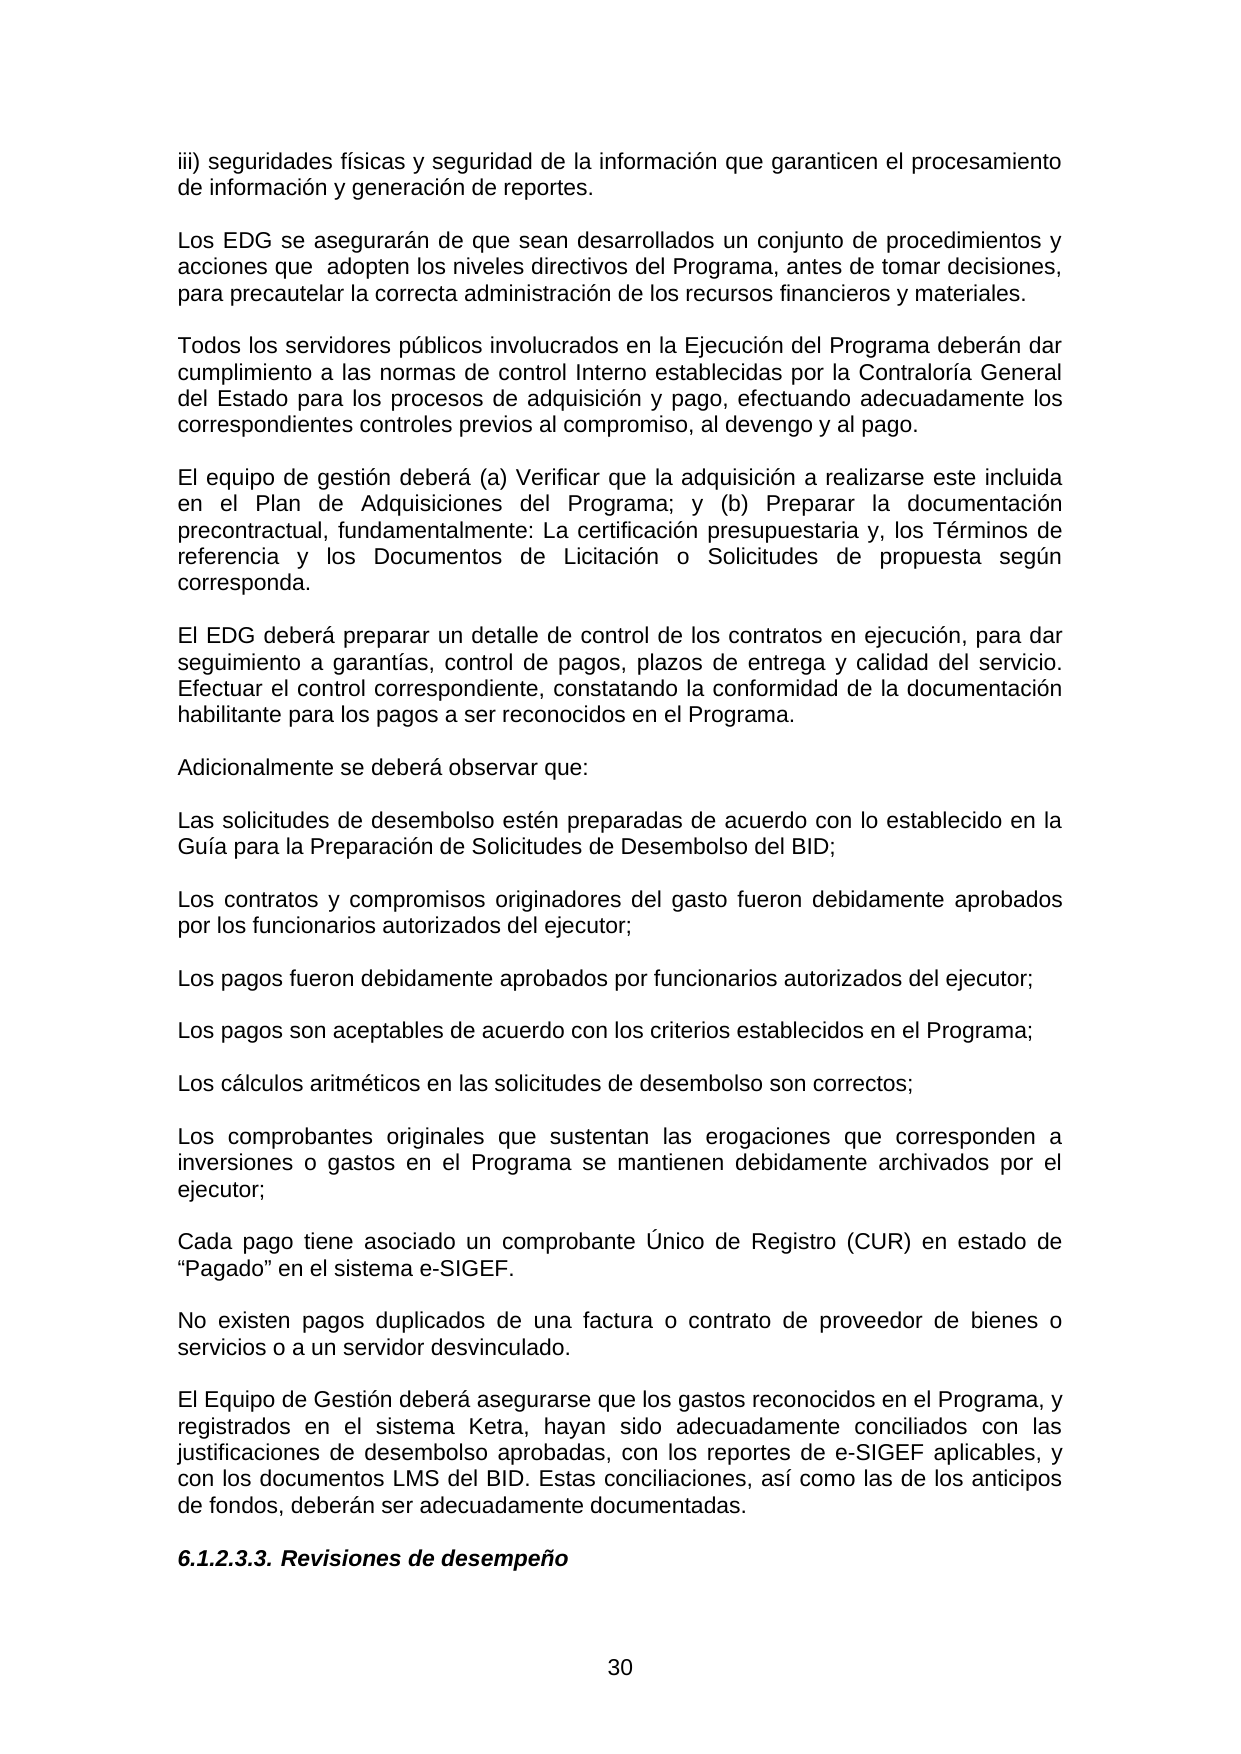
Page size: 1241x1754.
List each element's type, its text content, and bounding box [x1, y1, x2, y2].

list El EDG deberá preparar un detalle de control de los contratos en ejecución, para dar seguimiento a garantías, control de pagos, plazos de entrega y calidad del servicio. Efectuar el control correspondiente, constatando la conformidad de la documentación habilitante para los pagos a ser reconocidos en el Programa. [177, 622, 1063, 727]
text Cada pago tiene asociado un comprobante Único de Registro (CUR) en estado de “Pagado” en el sistema e-SIGEF. [177, 1228, 1063, 1281]
text No existen pagos duplicados de una factura o contrato de proveedor de bienes o servicios o a un servidor desvinculado. [177, 1307, 1063, 1360]
text Los pagos fueron debidamente aprobados por funcionarios autorizados del ejecutor; [177, 965, 1063, 991]
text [177, 148, 1063, 200]
text Los pagos son aceptables de acuerdo con los criterios establecidos en el Programa; [177, 1017, 1063, 1044]
text Adicionalmente se deberá observar que: [177, 754, 1063, 780]
text Todos los servidores públicos involucrados en la Ejecución del Programa deberán dar cumplimiento a las normas de control Interno establecidas por la Contraloría General del Estado para los procesos de adquisición y pago, efectuando adecuadamente los correspondientes controles previos al compromiso, al devengo y al pago. [177, 332, 1063, 438]
text Las solicitudes de desembolso estén preparadas de acuerdo con lo establecido en la Guía para la Preparación de Solicitudes de Desembolso del ; [177, 807, 1063, 859]
text Los contratos y compromisos originadores del gasto fueron debidamente aprobados por los funcionarios autorizados del ejecutor; [177, 886, 1063, 938]
text Los EDG se asegurarán de que sean desarrollados un conjunto de procedimientos y acciones que adopten los niveles directivos del Programa, antes de tomar decisiones, para precautelar la correcta administración de los recursos financieros y materiales. [177, 227, 1063, 306]
text Los comprobantes originales que sustentan las erogaciones que corresponden a inversiones o gastos en el Programa se mantienen debidamente archivados por el ejecutor; [177, 1123, 1063, 1202]
text Los cálculos aritméticos en las solicitudes de desembolso son correctos; [177, 1070, 1063, 1096]
subtitle Revisiones de desempeño [177, 1544, 1063, 1571]
text El equipo de gestión deberá (a) Verificar que la adquisición a realizarse este incluida en el Plan de Adquisiciones del Programa; y (b) Preparar la documentación precontractual, fundamentalmente: La certificación presupuestaria y, los Términos de referencia y los Documentos de Licitación o Solicitudes de propuesta según corresponda. [177, 464, 1063, 596]
text El Equipo de Gestión deberá asegurarse que los gastos reconocidos en el Programa, y registrados en el sistema Ketra, hayan sido adecuadamente conciliados con las justificaciones de desembolso aprobadas, con los reportes de e-SIGEF aplicables, y con los documentos LMS del BID. Estas conciliaciones, así como las de los anticipos de fondos, deberán ser adecuadamente documentadas. [177, 1386, 1063, 1518]
